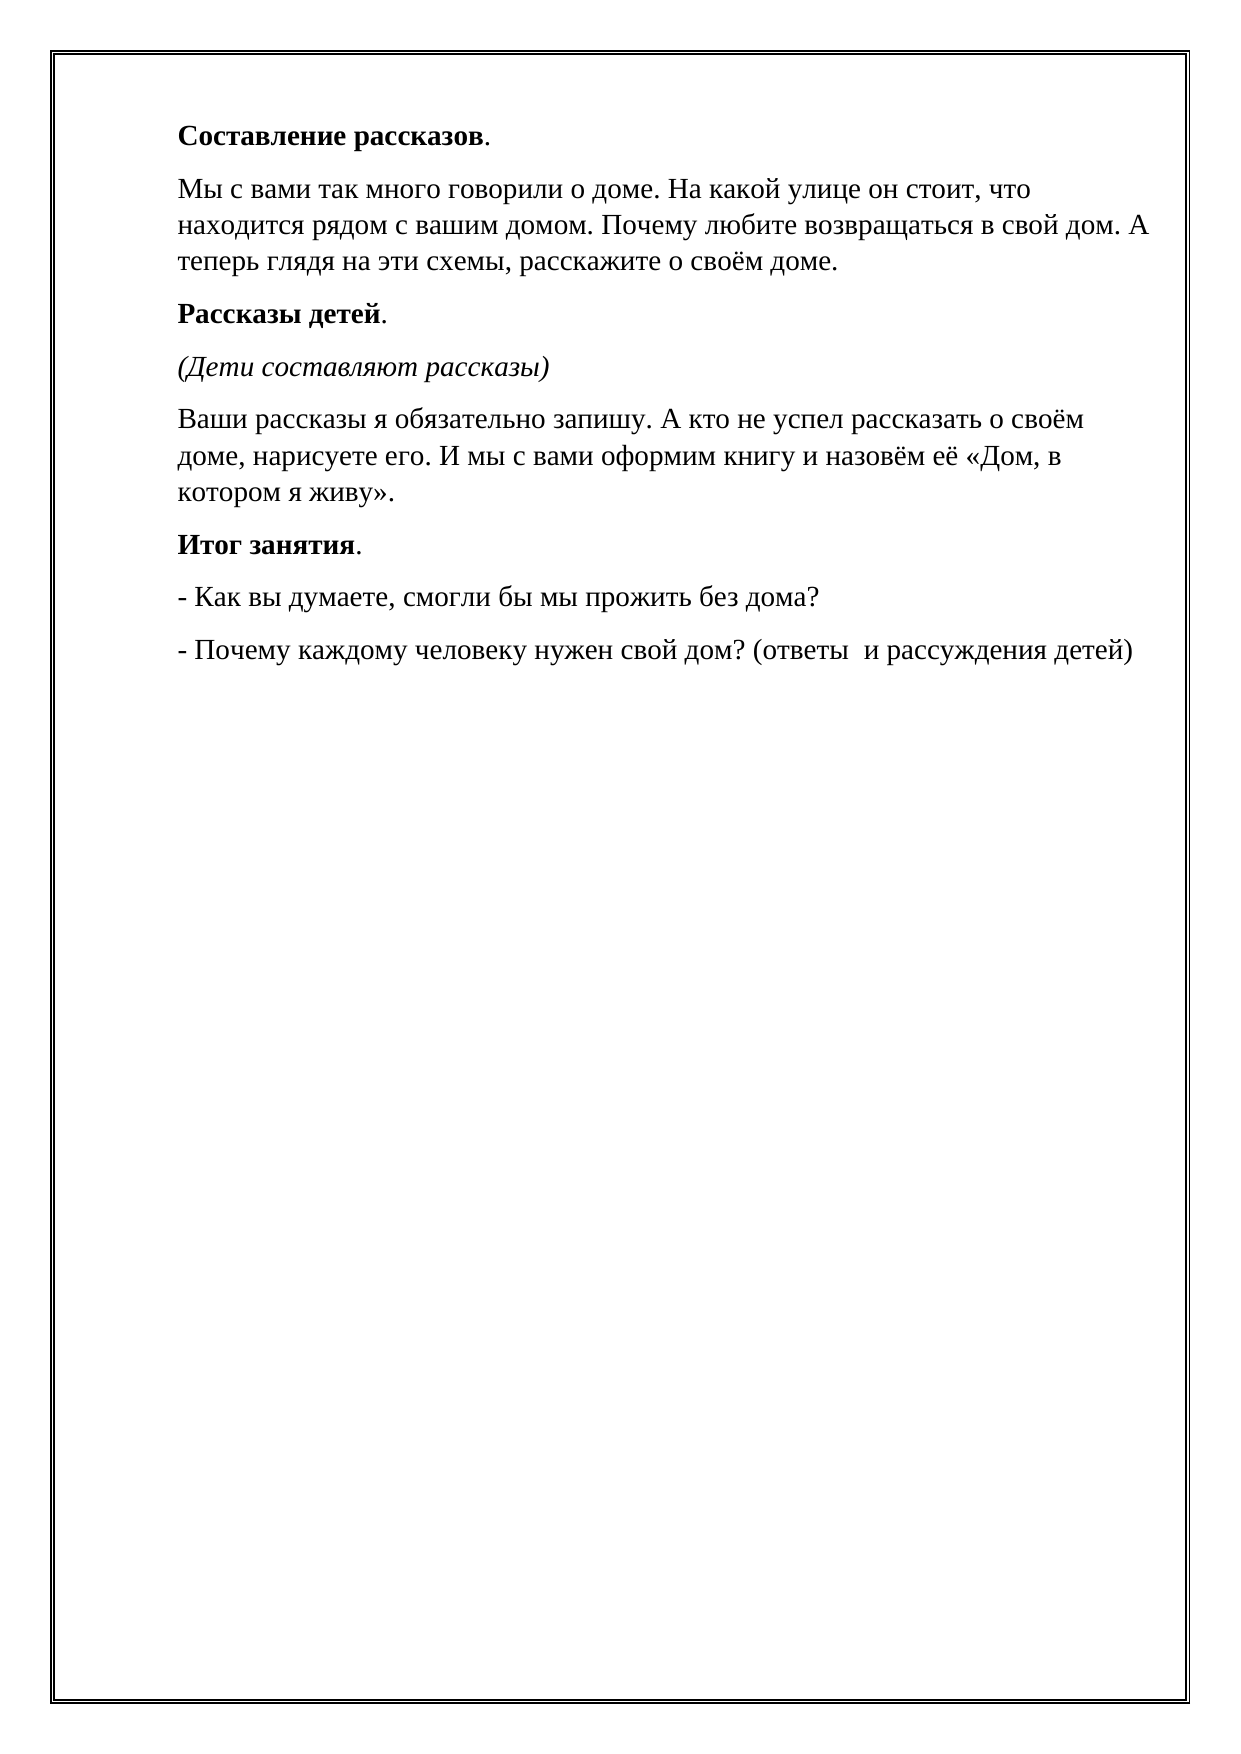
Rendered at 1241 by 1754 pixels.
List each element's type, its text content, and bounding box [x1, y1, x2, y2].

text - Как вы думаете, смогли бы мы прожить без дома? [177, 579, 1152, 613]
text Ваши рассказы я обязательно запишу. А кто не успел рассказать о своём доме, нарисуете его. И мы с вами оформим книгу и назовём её «Дом, в котором я живу». [177, 402, 1152, 507]
text Итог занятия. [177, 527, 1152, 560]
text Рассказы детей. [177, 296, 1152, 329]
text - Почему каждому человеку нужен свой дом? (ответы и рассуждения детей) [177, 632, 1152, 666]
text (Дети составляют рассказы) [177, 349, 1152, 382]
text Мы с вами так много говорили о доме. На какой улице он стоит, что находится рядом с вашим домом. Почему любите возвращаться в свой дом. А теперь глядя на эти схемы, расскажите о своём доме. [177, 171, 1152, 277]
text Составление рассказов. [177, 118, 1152, 152]
